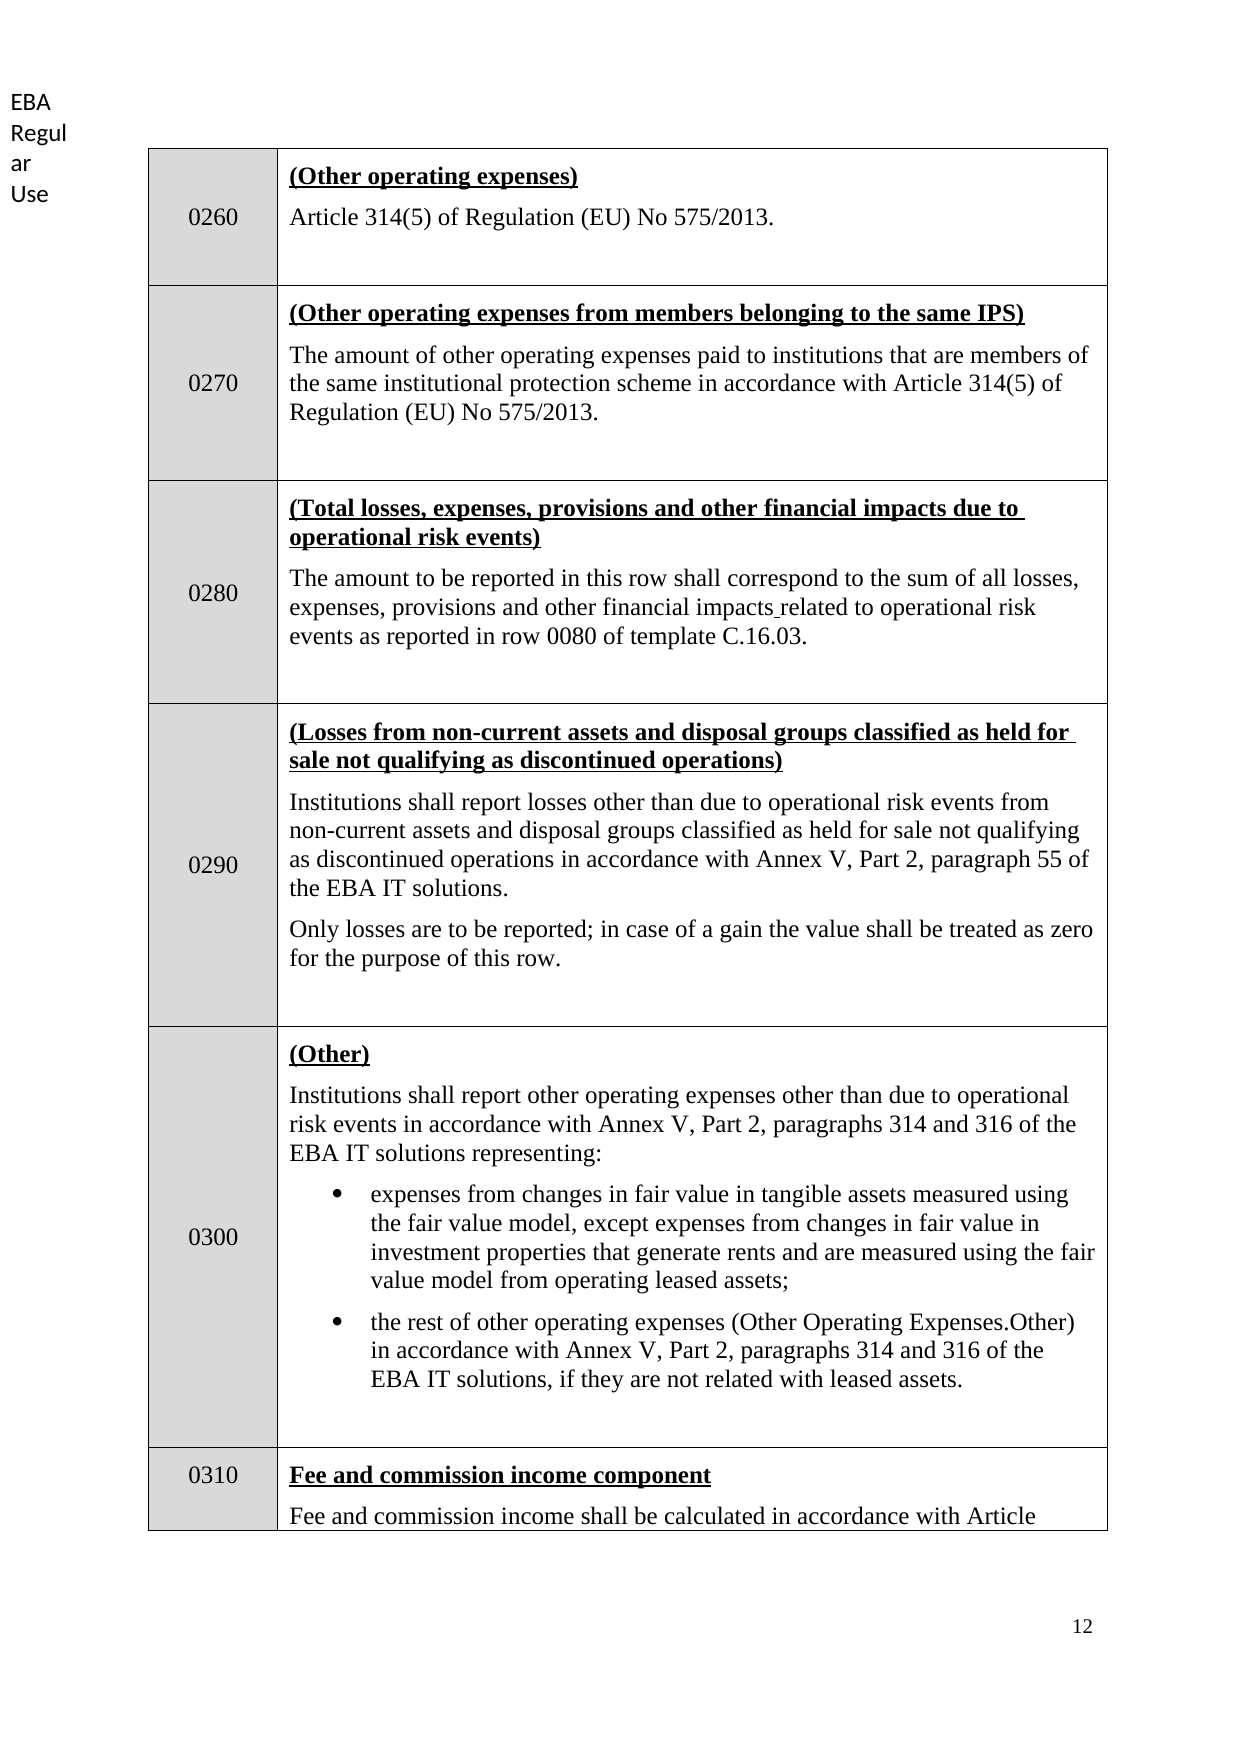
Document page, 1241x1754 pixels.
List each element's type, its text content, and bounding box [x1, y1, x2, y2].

table_cell 0280 [149, 481, 277, 703]
table_cell 0290 [149, 704, 277, 1026]
table_cell (Total losses, expenses, provisions and other financial impacts due to operational risk events) The amount to be reported in this row shall correspond to the sum of all losses, expenses, provisions and other financial impacts related to operational risk events as reported in row 0080 of template C.16.03. [278, 481, 1107, 703]
table_cell (Other operating expenses from members belonging to the same IPS) The amount of other operating expenses paid to institutions that are members of the same institutional protection scheme in accordance with Article 314(5) of Regulation (EU) No 575/2013. [278, 286, 1107, 480]
table_cell (Other operating expenses) Article 314(5) of Regulation (EU) No 575/2013. [278, 149, 1107, 285]
table_cell 0260 [149, 149, 277, 285]
table_cell 0300 [149, 1027, 277, 1447]
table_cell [278, 1448, 1107, 1530]
table_cell 0270 [149, 286, 277, 480]
table_cell 0310 [149, 1448, 277, 1530]
table_cell (Losses from non-current assets and disposal groups classified as held for sale not qualifying as discontinued operations) Institutions shall report losses other than due to operational risk events from non-current assets and disposal groups classified as held for sale not qualifying as discontinued operations in accordance with Annex V, Part 2, paragraph 55 of the EBA IT solutions. Only losses are to be reported; in case of a gain the value shall be treated as zero for the purpose of this row. [278, 704, 1107, 1026]
table_cell (Other) Institutions shall report other operating expenses other than due to operational risk events in accordance with Annex V, Part 2, paragraphs 314 and 316 of the EBA IT solutions representing: expenses from changes in fair value in tangible assets measured using the fair value model, except expenses from changes in fair value in investment properties that generate rents and are measured using the fair value model from operating leased assets; the rest of other operating expenses (Other Operating Expenses.Other) in accordance with Annex V, Part 2, paragraphs 314 and 316 of the EBA IT solutions, if they are not related with leased assets. [278, 1027, 1107, 1447]
